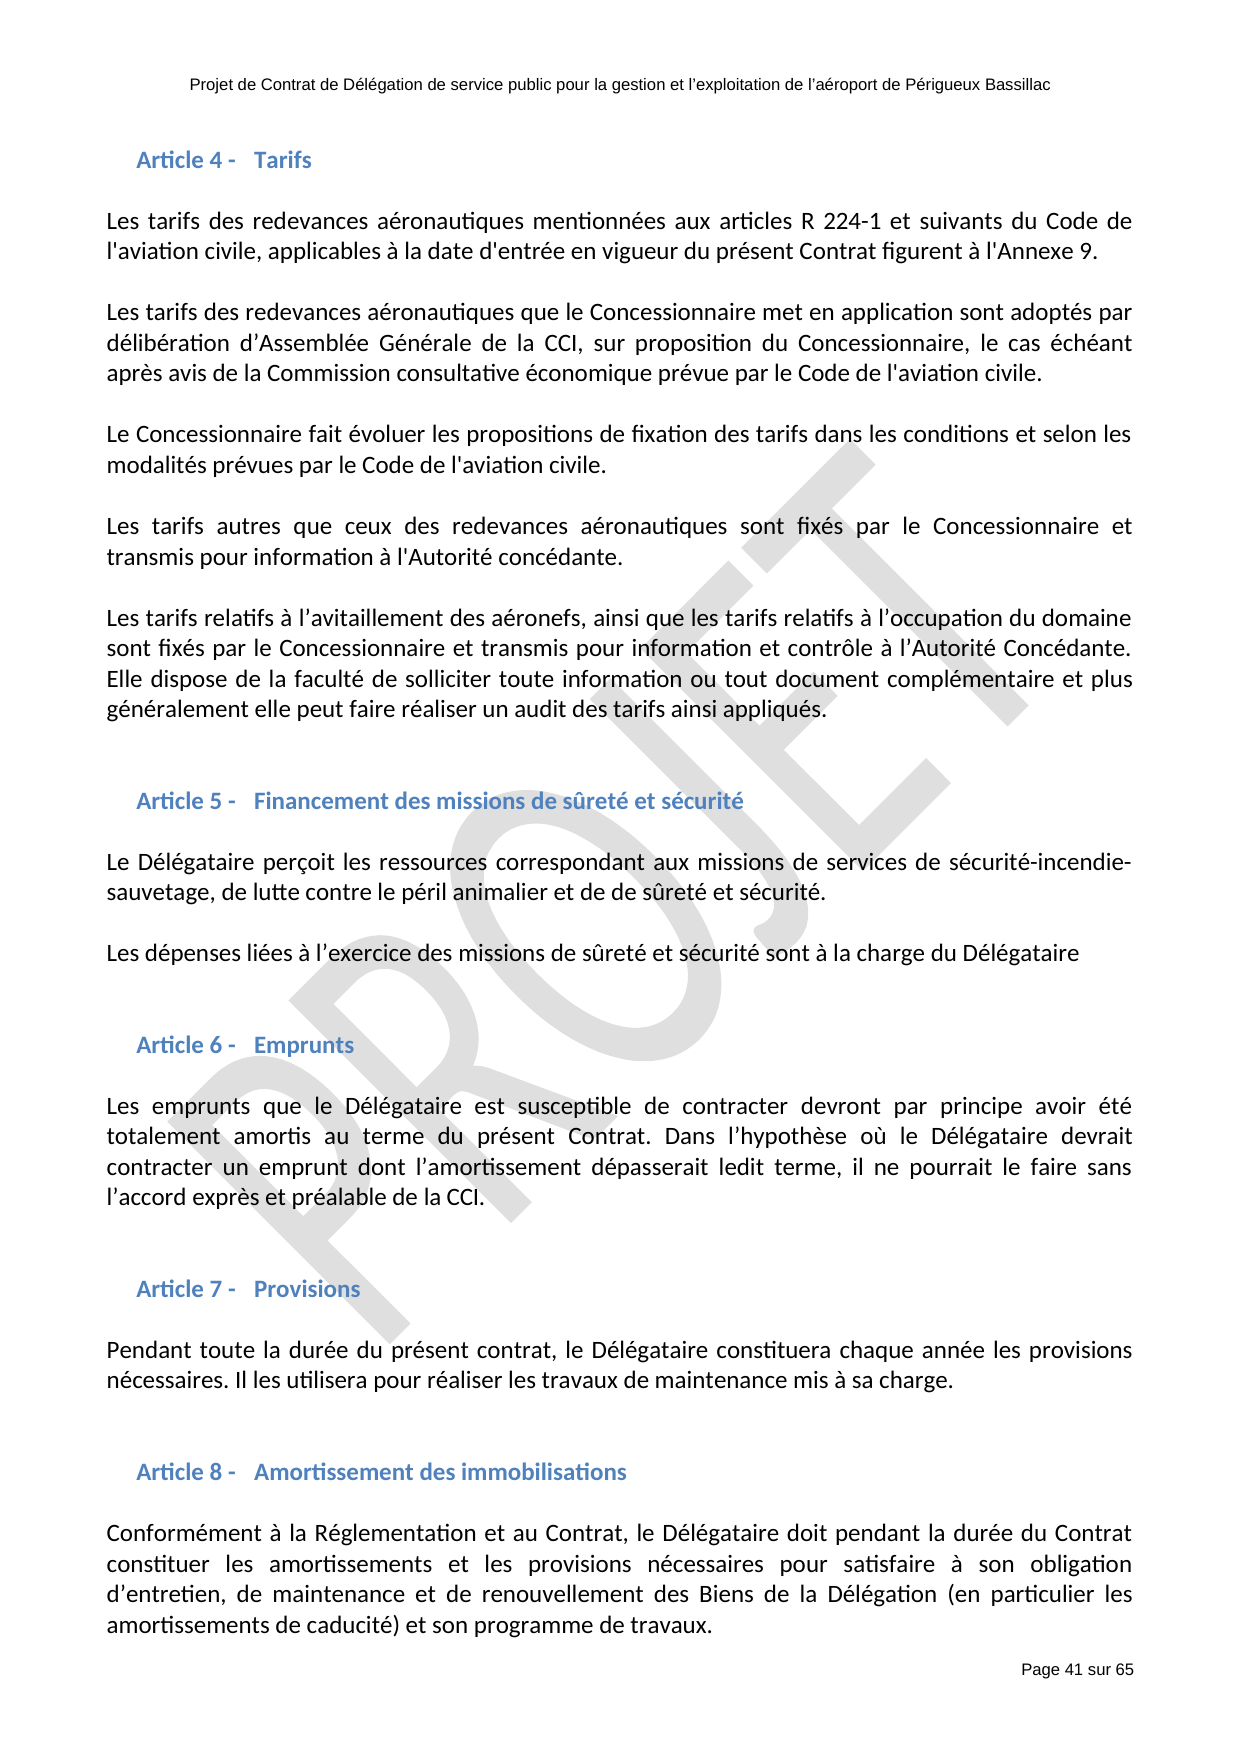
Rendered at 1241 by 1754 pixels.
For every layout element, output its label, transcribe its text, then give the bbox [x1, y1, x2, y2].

subtitle Provisions [136, 1273, 1134, 1304]
subtitle Amortissement des immobilisations [136, 1456, 1134, 1487]
text Pendant toute la durée du présent contrat, le Délégataire constituera chaque année les provisions nécessaires. Il les utilisera pour réaliser les travaux de maintenance mis à sa charge. [106, 1334, 1134, 1395]
text Le Délégataire perçoit les ressources correspondant aux missions de services de sécurité-incendie-sauvetage, de lutte contre le péril animalier et de de sûreté et sécurité. [106, 846, 1134, 907]
text Les tarifs relatifs à l’avitaillement des aéronefs, ainsi que les tarifs relatifs à l’occupation du domaine sont fixés par le Concessionnaire et transmis pour information et contrôle à l’Autorité Concédante. Elle dispose de la faculté de solliciter toute information ou tout document complémentaire et plus généralement elle peut faire réaliser un audit des tarifs ainsi appliqués. [106, 602, 1134, 724]
subtitle Tarifs [136, 144, 1134, 174]
text Les emprunts que le Délégataire est susceptible de contracter devront par principe avoir été totalement amortis au terme du présent Contrat. Dans l’hypothèse où le Délégataire devrait contracter un emprunt dont l’amortissement dépasserait ledit terme, il ne pourrait le faire sans l’accord exprès et préalable de la CCI. [106, 1090, 1134, 1212]
text Les tarifs des redevances aéronautiques mentionnées aux articles R 224-1 et suivants du Code de l'aviation civile, applicables à la date d'entrée en vigueur du présent Contrat figurent à l'Annexe 9. [106, 205, 1134, 266]
text Le Concessionnaire fait évoluer les propositions de fixation des tarifs dans les conditions et selon les modalités prévues par le Code de l'aviation civile. [106, 418, 1134, 479]
text Les tarifs des redevances aéronautiques que le Concessionnaire met en application sont adoptés par délibération d’Assemblée Générale de la CCI, sur proposition du Concessionnaire, le cas échéant après avis de la Commission consultative économique prévue par le Code de l'aviation civile. [106, 296, 1134, 388]
text Les tarifs autres que ceux des redevances aéronautiques sont fixés par le Concessionnaire et transmis pour information à l'Autorité concédante. [106, 510, 1134, 571]
subtitle Financement des missions de sûreté et sécurité [136, 785, 1134, 815]
subtitle Emprunts [136, 1029, 1134, 1059]
text Les dépenses liées à l’exercice des missions de sûreté et sécurité sont à la charge du Délégataire [106, 937, 1134, 968]
text Conformément à la Réglementation et au Contrat, le Délégataire doit pendant la durée du Contrat constituer les amortissements et les provisions nécessaires pour satisfaire à son obligation d’entretien, de maintenance et de renouvellement des Biens de la Délégation (en particulier les amortissements de caducité) et son programme de travaux. [106, 1517, 1134, 1639]
